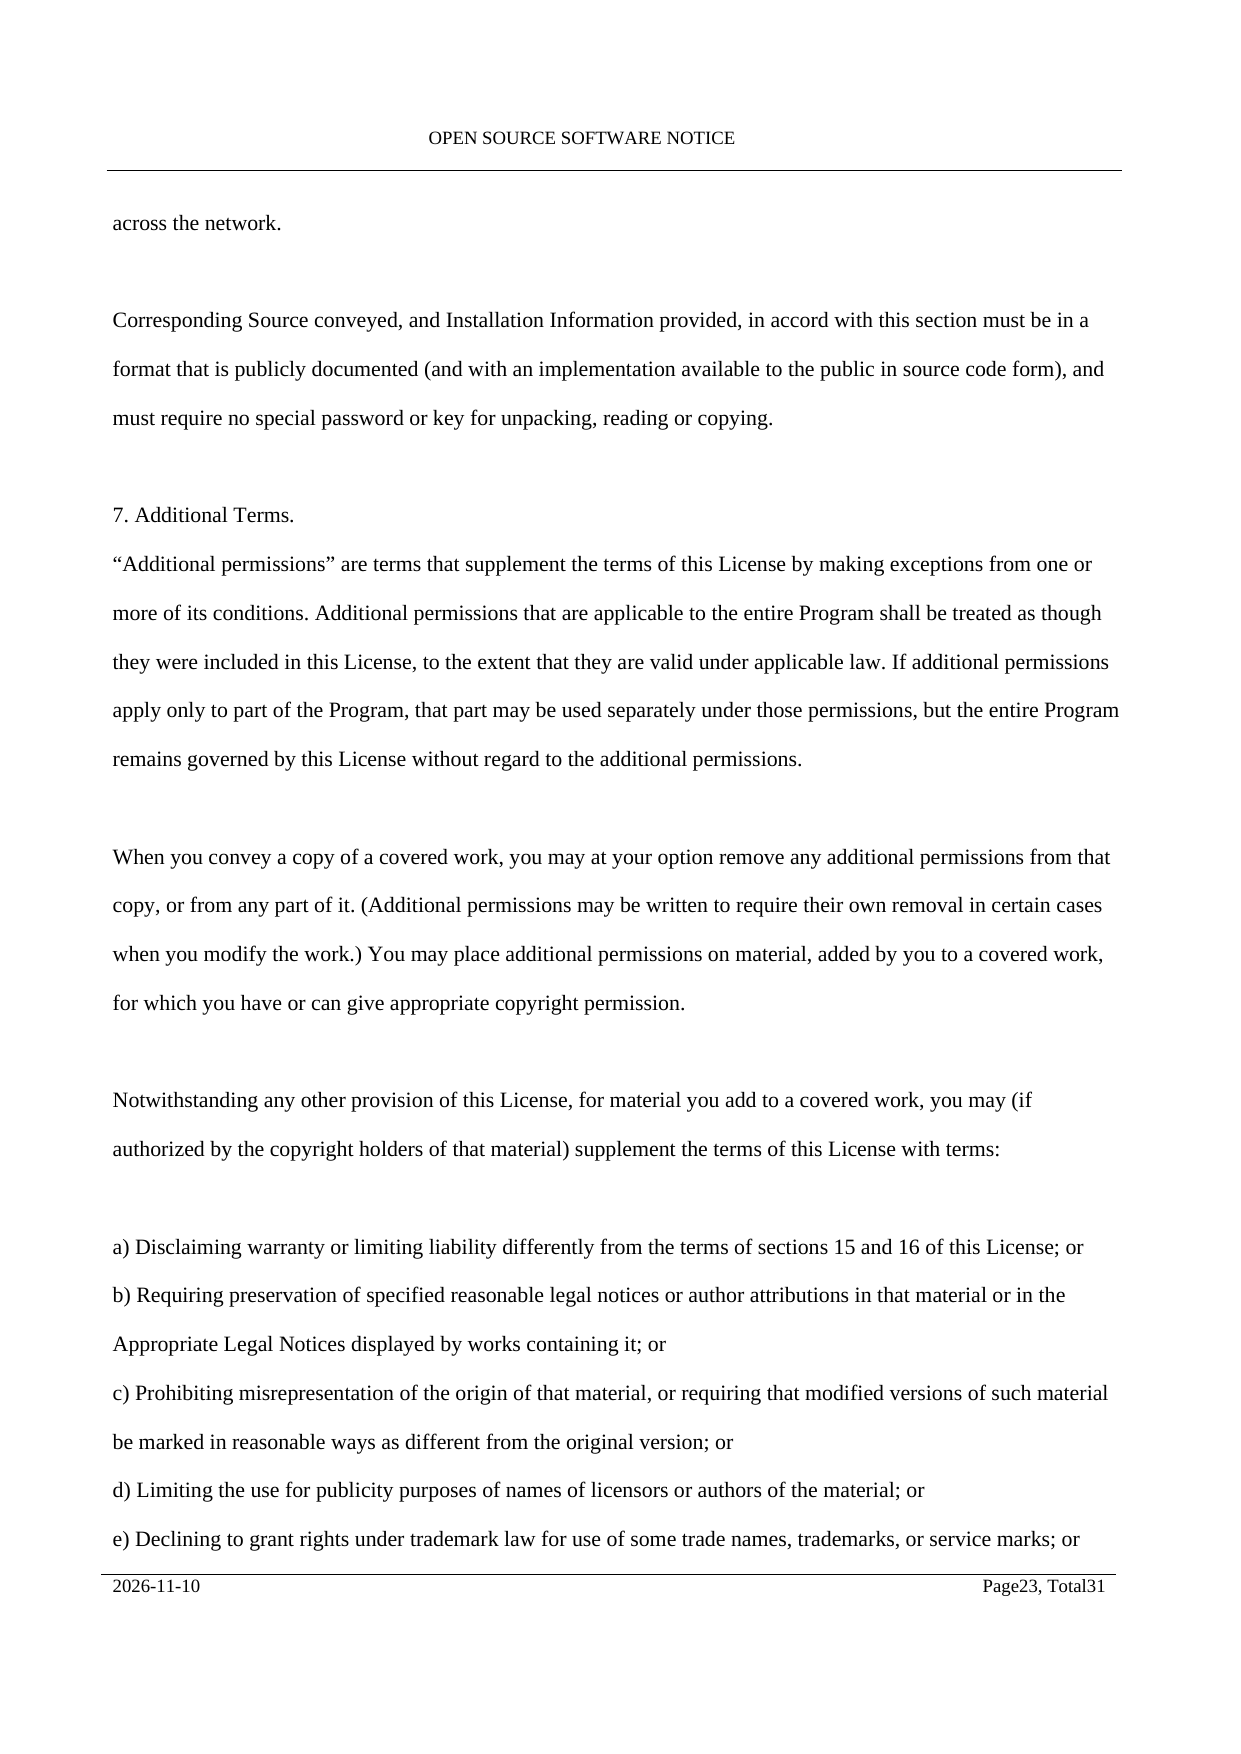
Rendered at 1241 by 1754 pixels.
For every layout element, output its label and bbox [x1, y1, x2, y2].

text [112, 206, 1128, 1555]
